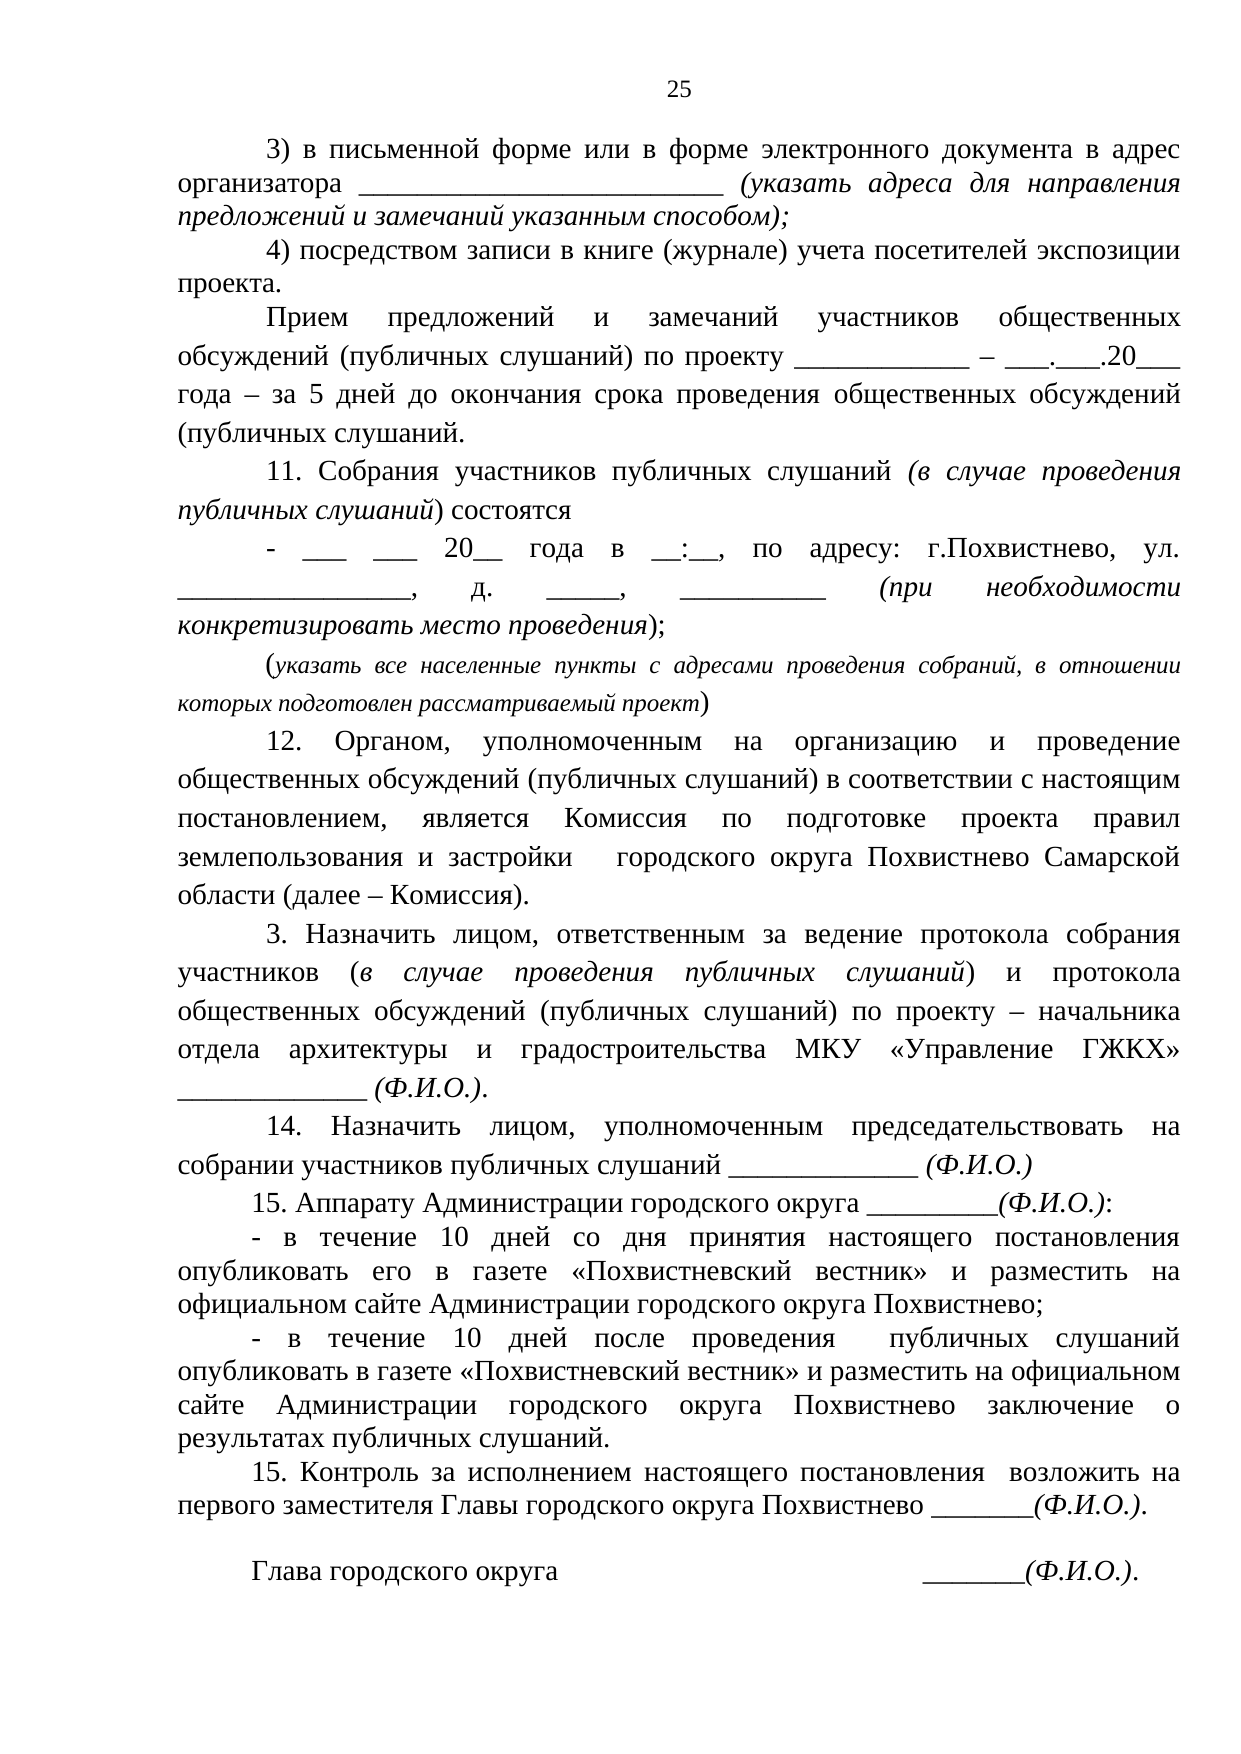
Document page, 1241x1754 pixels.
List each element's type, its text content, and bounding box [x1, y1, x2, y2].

text 15. Контроль за исполнением настоящего постановления возложить на первого заместителя Главы городского округа Похвистнево _______(Ф.И.О.). [177, 1454, 1181, 1521]
text 12. Органом, уполномоченным на организацию и проведение общественных обсуждений (публичных слушаний) в соответствии с настоящим постановлением, является Комиссия по подготовке проекта правил землепользования и застройки городского округа Похвистнево Самарской области (далее – Комиссия). [177, 723, 1181, 911]
text - в течение 10 дней после проведения публичных слушаний опубликовать в газете «Похвистневский вестник» и разместить на официальном сайте Администрации городского округа Похвистнево заключение о результатах публичных слушаний. [177, 1320, 1181, 1454]
text (указать все населенные пункты с адресами проведения собраний, в отношении которых подготовлен рассматриваемый проект) [177, 646, 1181, 718]
text 11. Собрания участников публичных слушаний (в случае проведения публичных слушаний) состоятся [177, 453, 1181, 525]
text 15. Аппарату Администрации городского округа _________(Ф.И.О.): [177, 1186, 1181, 1219]
text 14. Назначить лицом, уполномоченным председательствовать на собрании участников публичных слушаний _____________ (Ф.И.О.) [177, 1108, 1181, 1181]
text 4) посредством записи в книге (журнале) учета посетителей экспозиции проекта. [177, 232, 1181, 299]
text 3) в письменной форме или в форме электронного документа в адрес организатора _________________________ (указать адреса для направления предложений и замечаний указанным способом); [177, 131, 1181, 232]
list - ___ ___ 20__ года в __:__, по адресу: г.Похвистнево, ул. ________________, д. _____, __________ (при необходимости конкретизировать место проведения); [177, 530, 1181, 641]
text - в течение 10 дней со дня принятия настоящего постановления опубликовать его в газете «Похвистневский вестник» и разместить на официальном сайте Администрации городского округа Похвистнево; [177, 1219, 1181, 1320]
text Глава городского округа _______(Ф.И.О.). [177, 1553, 1181, 1587]
text 3. Назначить лицом, ответственным за ведение протокола собрания участников (в случае проведения публичных слушаний) и протокола общественных обсуждений (публичных слушаний) по проекту – начальника отдела архитектуры и градостроительства МКУ «Управление ГЖКХ» _____________ (Ф.И.О.). [177, 916, 1181, 1103]
text Прием предложений и замечаний участников общественных обсуждений (публичных слушаний) по проекту ____________ – ___.___.20___ года – за 5 дней до окончания срока проведения общественных обсуждений (публичных слушаний. [177, 299, 1181, 448]
